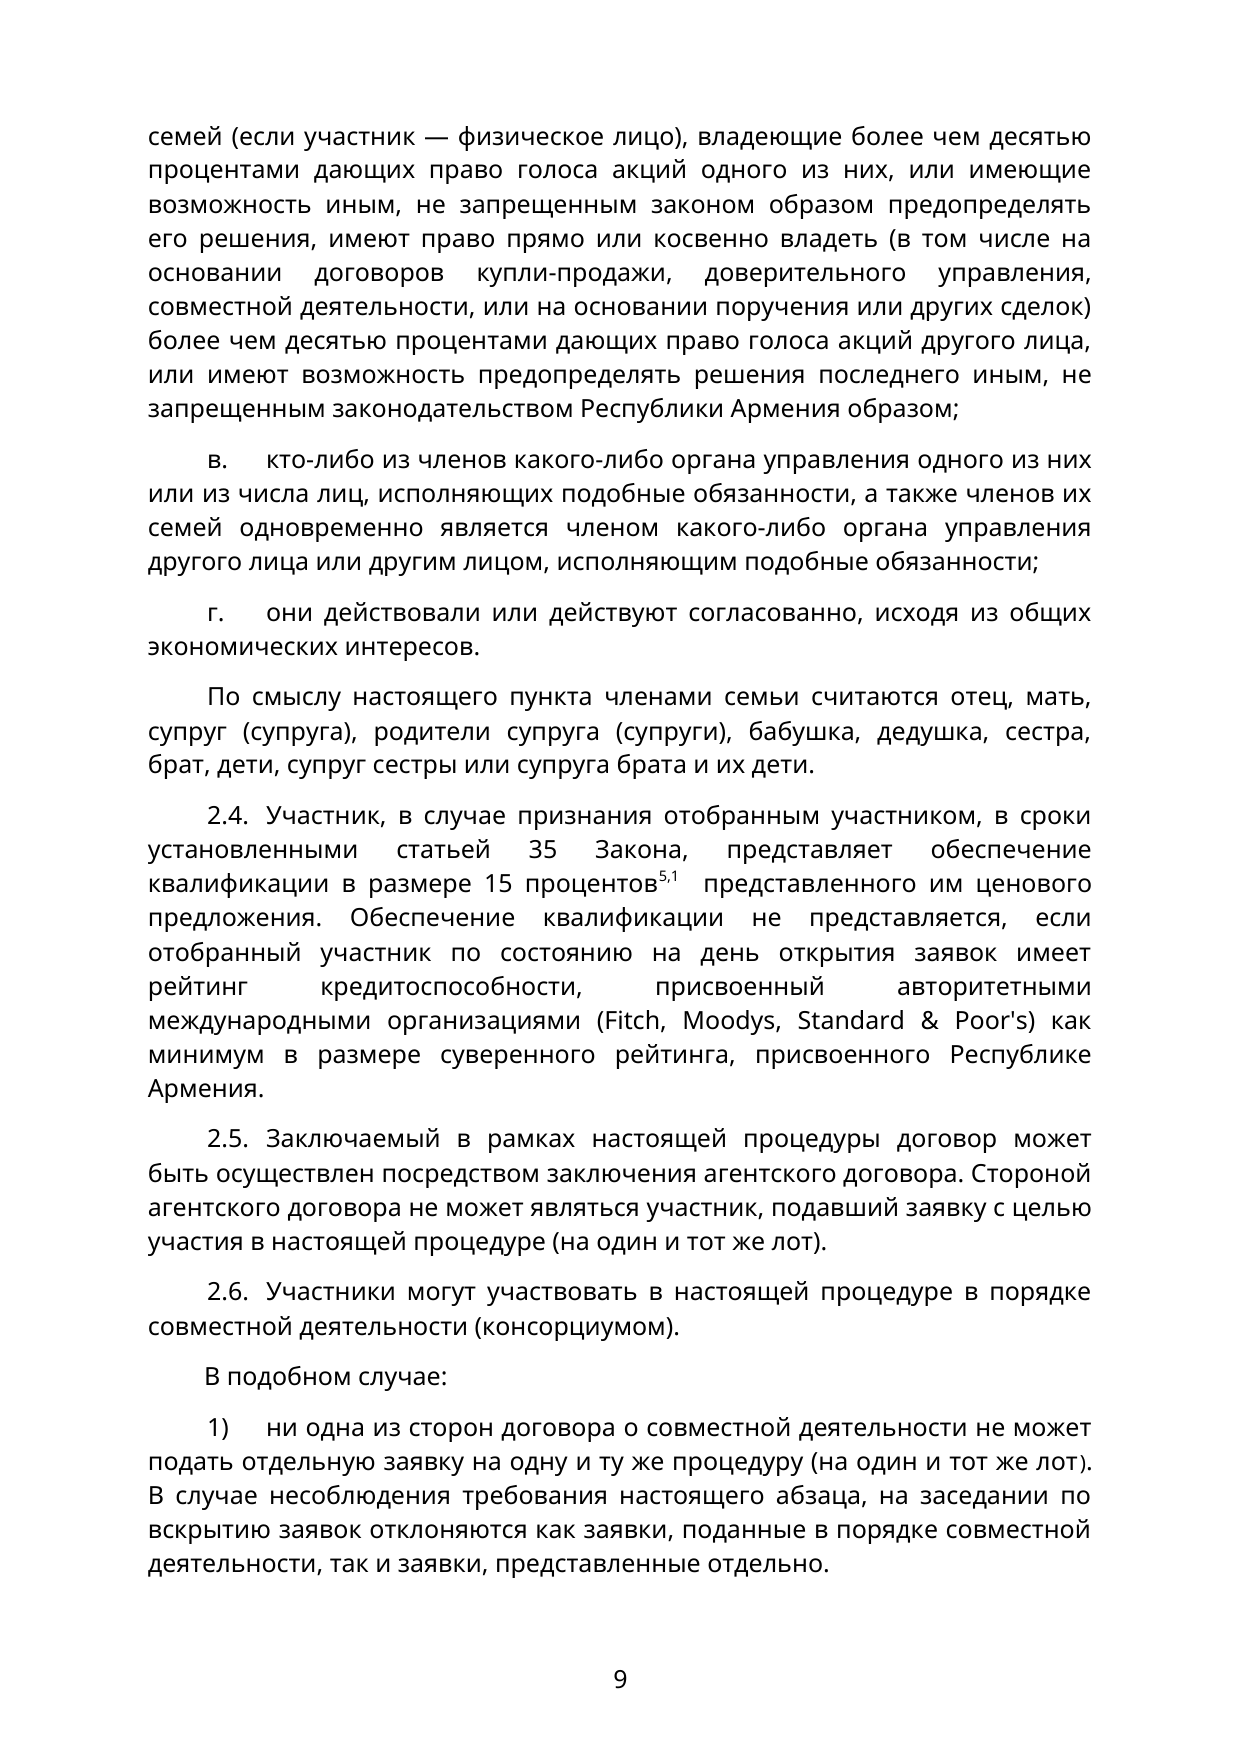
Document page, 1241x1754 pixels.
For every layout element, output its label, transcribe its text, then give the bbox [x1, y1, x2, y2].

text В подобном случае: [148, 1359, 1092, 1393]
text в. кто-либо из членов какого-либо органа управления одного из них или из числа лиц, исполняющих подобные обязанности, а также членов их семей одновременно является членом какого-либо органа управления другого лица или другим лицом, исполняющим подобные обязанности; [148, 441, 1092, 578]
text 2.6. Участники могут участвовать в настоящей процедуре в порядке совместной деятельности (консорциумом). [148, 1274, 1092, 1342]
text По смыслу настоящего пункта членами семьи считаются отец, мать, супруг (супруга), родители супруга (супруги), бабушка, дедушка, сестра, брат, дети, супруг сестры или супруга брата и их дети. [148, 679, 1092, 781]
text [148, 118, 1092, 425]
text г. они действовали или действуют согласованно, исходя из общих экономических интересов. [148, 594, 1092, 662]
text 2.5. Заключаемый в рамках настоящей процедуры договор может быть осуществлен посредством заключения агентского договора. Стороной агентского договора не может являться участник, подавший заявку с целью участия в настоящей процедуре (на один и тот же лот). [148, 1121, 1092, 1257]
text 2.4. Участник, в случае признания отобранным участником, в сроки установленными статьей 35 Закона, представляет обеспечение квалификации в размере 15 процентов5,1 представленного им ценового предложения. Обеспечение квалификации не представляется, если отобранный участник по состоянию на день открытия заявок имеет рейтинг кредитоспособности, присвоенный авторитетными международными организациями (Fitch, Moodys, Standard & Poor's) как минимум в размере суверенного рейтинга, присвоенного Республике Армения. [148, 798, 1092, 1104]
text 1) ни одна из сторон договора о совместной деятельности не может подать отдельную заявку на одну и ту же процедуру (на один и тот же лот). В случае несоблюдения требования настоящего абзаца, на заседании по вскрытию заявок отклоняются как заявки, поданные в порядке совместной деятельности, так и заявки, представленные отдельно. [148, 1409, 1092, 1580]
